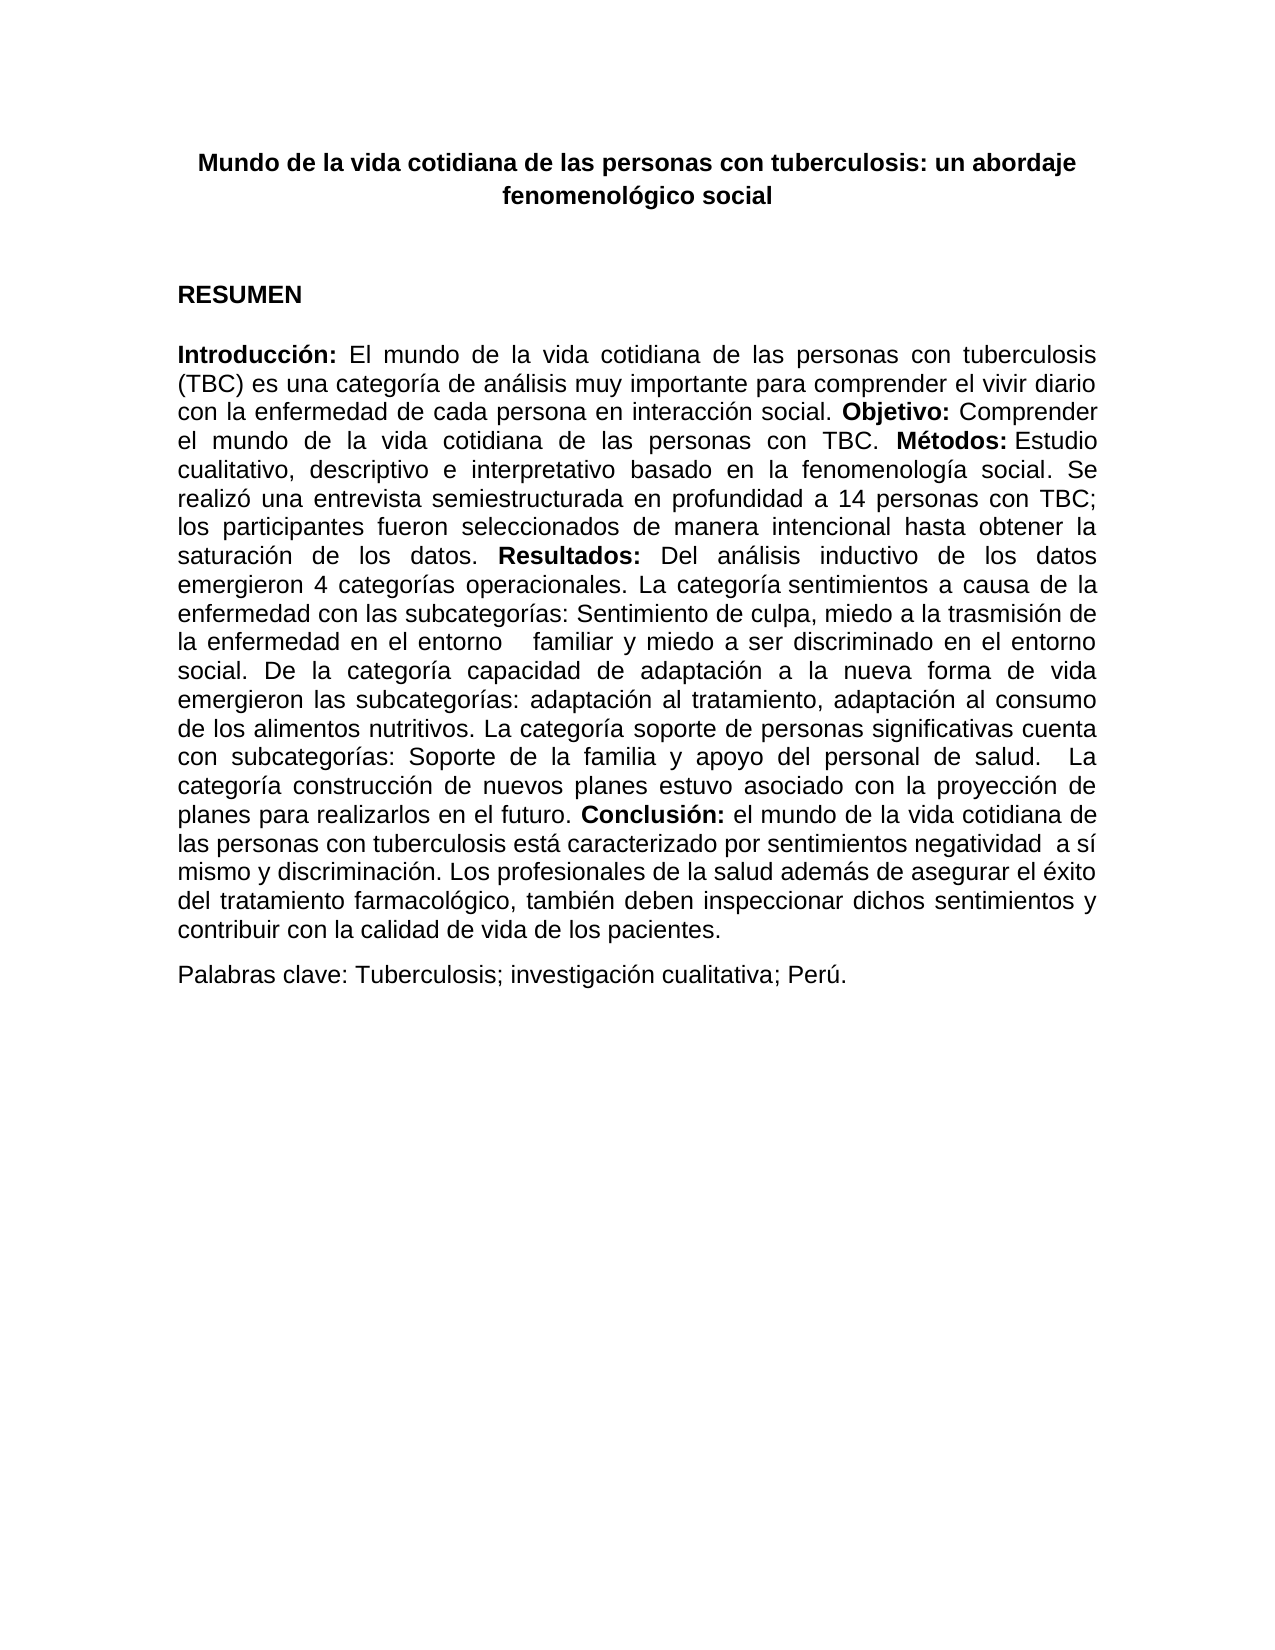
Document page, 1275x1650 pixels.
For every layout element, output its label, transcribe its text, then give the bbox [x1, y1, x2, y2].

text Palabras clave: Tuberculosis; investigación cualitativa; Perú. [177, 960, 1098, 989]
text Mundo de la vida cotidiana de las personas con tuberculosis: un abordaje fenomenológico social [177, 148, 1098, 209]
text RESUMEN [177, 280, 1098, 309]
text Introducción: El mundo de la vida cotidiana de las personas con tuberculosis (TBC) es una categoría de análisis muy importante para comprender el vivir diario con la enfermedad de cada persona en interacción social. Objetivo: Comprender el mundo de la vida cotidiana de las personas con TBC. Métodos: Estudio cualitativo, descriptivo e interpretativo basado en la fenomenología social. Se realizó una entrevista semiestructurada en profundidad a 14 personas con TBC; los participantes fueron seleccionados de manera intencional hasta obtener la saturación de los datos. Resultados: Del análisis inductivo de los datos emergieron 4 categorías operacionales. La categoría sentimientos a causa de la enfermedad con las subcategorías: Sentimiento de culpa, miedo a la trasmisión de la enfermedad en el entorno familiar y miedo a ser discriminado en el entorno social. De la categoría capacidad de adaptación a la nueva forma de vida emergieron las subcategorías: adaptación al tratamiento, adaptación al consumo de los alimentos nutritivos. La categoría soporte de personas significativas cuenta con subcategorías: Soporte de la familia y apoyo del personal de salud. La categoría construcción de nuevos planes estuvo asociado con la proyección de planes para realizarlos en el futuro. Conclusión: el mundo de la vida cotidiana de las personas con tuberculosis está caracterizado por sentimientos negatividad a sí mismo y discriminación. Los profesionales de la salud además de asegurar el éxito del tratamiento farmacológico, también deben inspeccionar dichos sentimientos y contribuir con la calidad de vida de los pacientes. [177, 340, 1098, 943]
